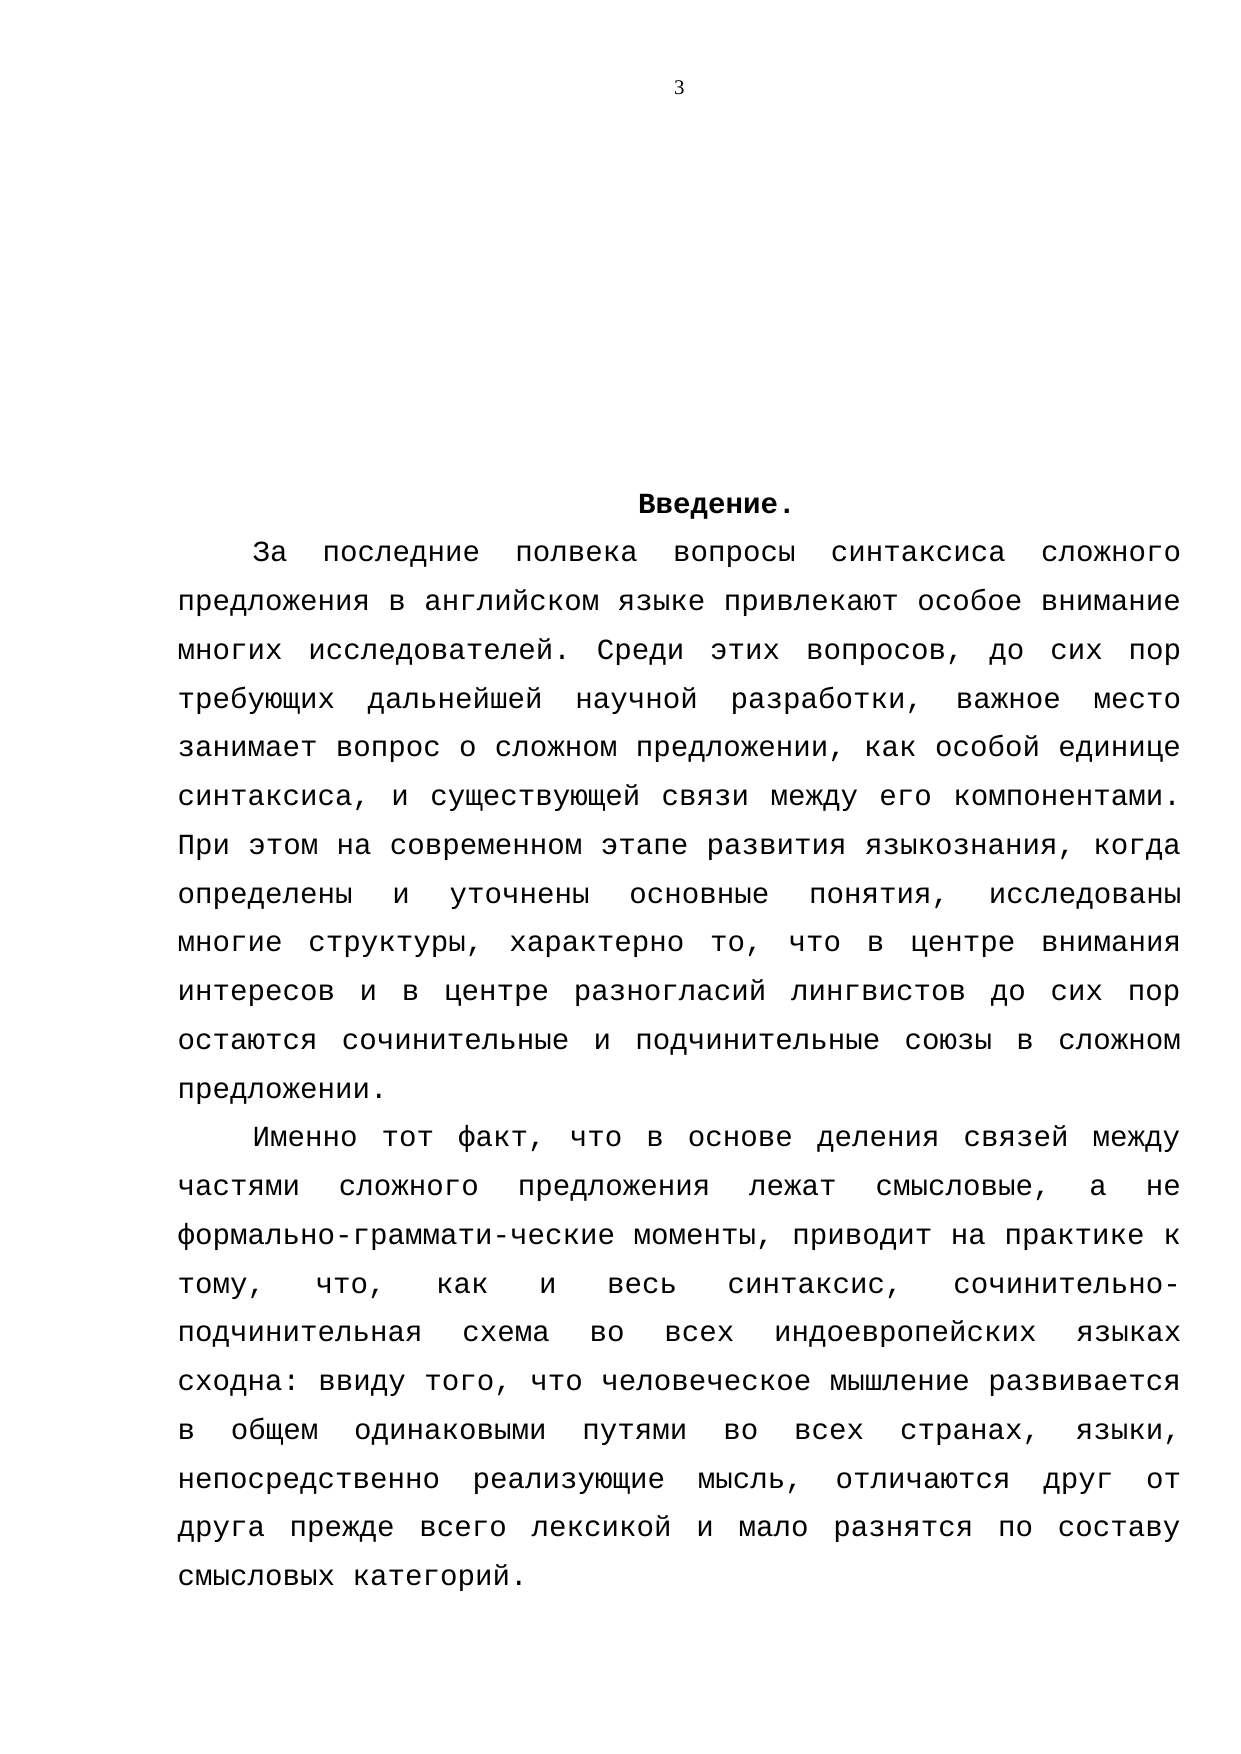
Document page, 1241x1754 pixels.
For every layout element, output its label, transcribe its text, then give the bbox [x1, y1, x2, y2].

text Введение. [177, 489, 1181, 522]
text За последние полвека вопросы синтаксиса сложного предложения в английском языке привлекают особое внимание многих исследователей. Среди этих вопросов, до сих пор требующих дальнейшей научной разработки, важное место занимает вопрос о сложном предложении, как особой единице синтаксиса, и существующей связи между его компонентами. При этом на современном этапе развития языкознания, когда определены и уточнены основные понятия, исследованы многие структуры, характерно то, что в центре внимания интересов и в центре разногласий лингвистов до сих пор остаются сочинительные и подчинительные союзы в сложном предложении. [177, 538, 1181, 1107]
text Именно тот факт, что в основе деления связей между частями сложного предложения лежат смысловые, а не формально-граммати-ческие моменты, приводит на практике к тому, что, как и весь синтаксис, сочинительно-подчинительная схема во всех индоевропейских языках сходна: ввиду того, что человеческое мышление развивается в общем одинаковыми путями во всех странах, языки, непосредственно реализующие мысль, отличаются друг от друга прежде всего лексикой и мало разнятся по составу смысловых категорий. [177, 1123, 1181, 1594]
